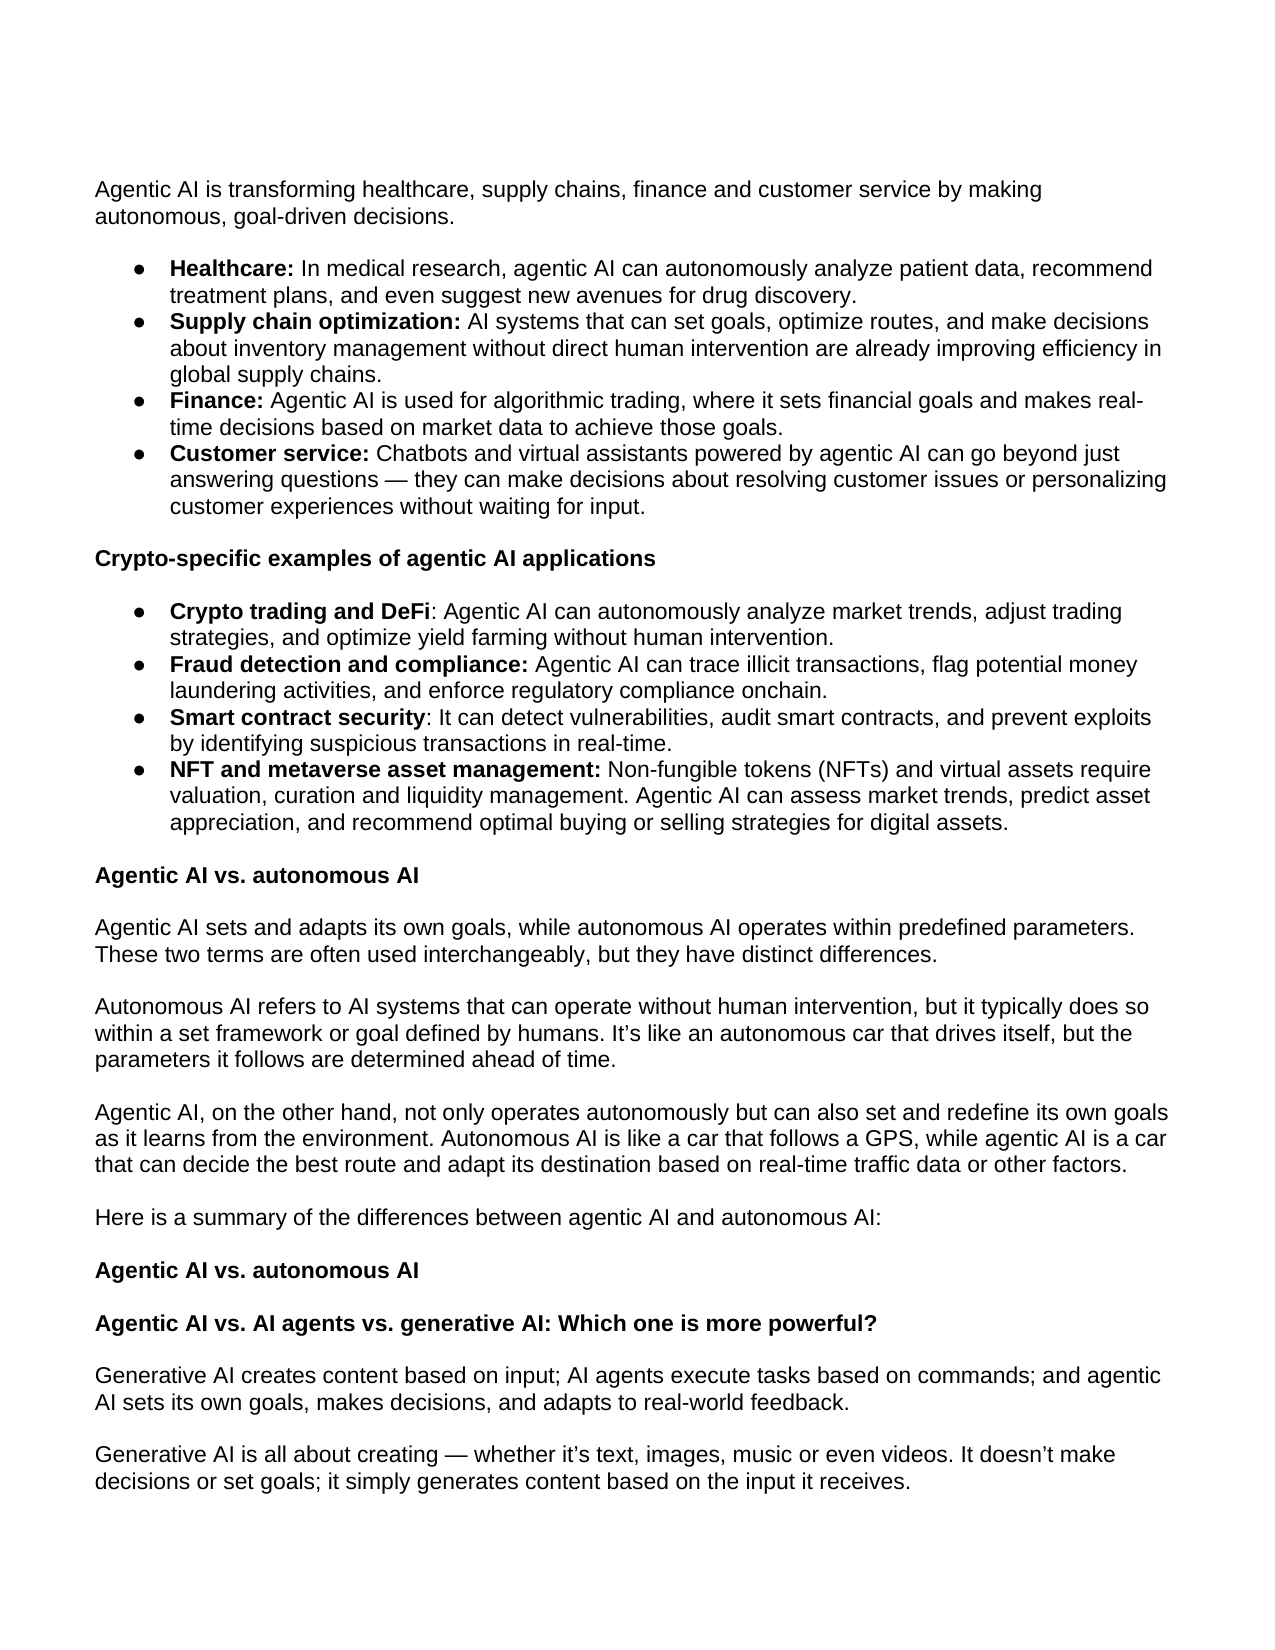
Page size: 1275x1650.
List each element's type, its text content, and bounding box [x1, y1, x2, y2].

list NFT and metaverse asset management: Non-fungible tokens (NFTs) and virtual assets require valuation, curation and liquidity management. Agentic AI can assess market trends, predict asset appreciation, and recommend optimal buying or selling strategies for digital assets. [132, 756, 1181, 835]
text Agentic AI vs. AI agents vs. generative AI: Which one is more powerful? [94, 1309, 1181, 1336]
text Agentic AI sets and adapts its own goals, while autonomous AI operates within predefined parameters. These two terms are often used interchangeably, but they have distinct differences. [94, 914, 1181, 967]
text Agentic AI, on the other hand, not only operates autonomously but can also set and redefine its own goals as it learns from the environment. Autonomous AI is like a car that follows a GPS, while agentic AI is a car that can decide the best route and adapt its destination based on real-time traffic data or other factors. [94, 1099, 1181, 1178]
text Agentic AI vs. autonomous AI [94, 862, 1181, 888]
list Crypto trading and DeFi: Agentic AI can autonomously analyze market trends, adjust trading strategies, and optimize yield farming without human intervention. [132, 598, 1181, 651]
text Agentic AI vs. autonomous AI [94, 1257, 1181, 1283]
text Generative AI is all about creating — whether it’s text, images, music or even videos. It doesn’t make decisions or set goals; it simply generates content based on the input it receives. [94, 1441, 1181, 1494]
text Agentic AI is transforming healthcare, supply chains, finance and customer service by making autonomous, goal-driven decisions. [94, 176, 1181, 229]
list Supply chain optimization: AI systems that can set goals, optimize routes, and make decisions about inventory management without direct human intervention are already improving efficiency in global supply chains. [132, 308, 1181, 387]
list Fraud detection and compliance: Agentic AI can trace illicit transactions, flag potential money laundering activities, and enforce regulatory compliance onchain. [132, 651, 1181, 703]
text Autonomous AI refers to AI systems that can operate without human intervention, but it typically does so within a set framework or goal defined by humans. It’s like an autonomous car that drives itself, but the parameters it follows are determined ahead of time. [94, 993, 1181, 1072]
list Healthcare: In medical research, agentic AI can autonomously analyze patient data, recommend treatment plans, and even suggest new avenues for drug discovery. [132, 255, 1181, 308]
text Generative AI creates content based on input; AI agents execute tasks based on commands; and agentic AI sets its own goals, makes decisions, and adapts to real-world feedback. [94, 1362, 1181, 1415]
list Finance: Agentic AI is used for algorithmic trading, where it sets financial goals and makes real-time decisions based on market data to achieve those goals. [132, 387, 1181, 440]
list Customer service: Chatbots and virtual assistants powered by agentic AI can go beyond just answering questions — they can make decisions about resolving customer issues or personalizing customer experiences without waiting for input. [132, 440, 1181, 519]
text Here is a summary of the differences between agentic AI and autonomous AI: [94, 1204, 1181, 1231]
text Crypto-specific examples of agentic AI applications [94, 545, 1181, 572]
list Smart contract security: It can detect vulnerabilities, audit smart contracts, and prevent exploits by identifying suspicious transactions in real-time. [132, 703, 1181, 756]
